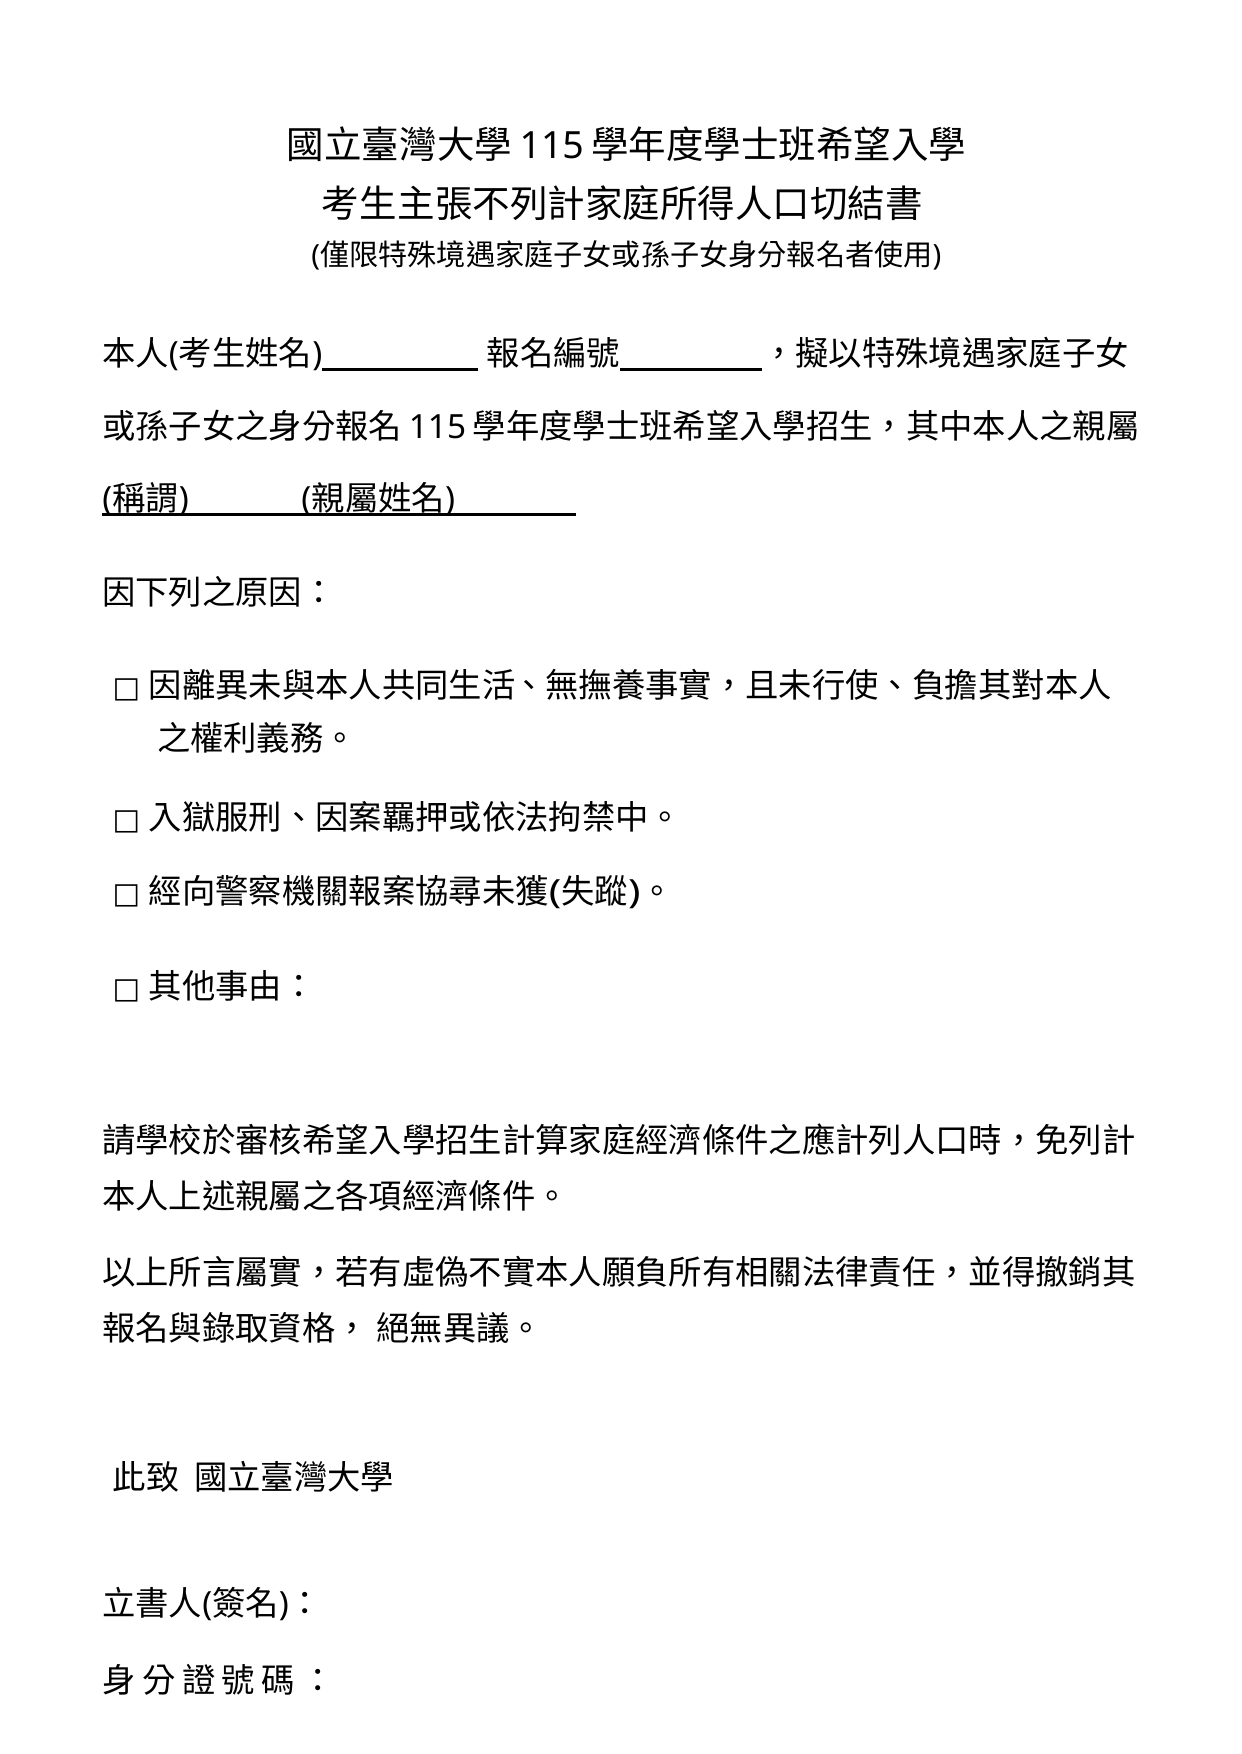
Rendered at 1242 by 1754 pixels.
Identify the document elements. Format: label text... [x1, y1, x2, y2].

text 請學校於審核希望入學招生計算家庭經濟條件之應計列人口時，免列計本人上述親屬之各項經濟條件。 [102, 1114, 1148, 1218]
text □ 入獄服刑、因案羈押或依法拘禁中。 [112, 791, 1150, 839]
text □ 因離異未與本人共同生活、無撫養事實，且未行使、負擔其對本人之權利義務。 [112, 659, 1140, 760]
text 立書人(簽名)： [102, 1577, 1148, 1625]
text 此致 國立臺灣大學 [112, 1451, 679, 1499]
text 因下列之原因： [102, 566, 1148, 614]
text □ 其他事由： [112, 959, 1147, 1008]
text 國立臺灣大學115學年度學士班希望入學 [102, 118, 1151, 171]
text 身分證號碼： [102, 1653, 1148, 1702]
text 以上所言屬實，若有虛偽不實本人願負所有相關法律責任，並得撤銷其報名與錄取資格， 絕無異議。 [102, 1246, 1148, 1349]
text 考生主張不列計家庭所得人口切結書 [296, 174, 948, 228]
text □ 經向警察機關報案協尋未獲(失蹤)。 [112, 864, 1150, 913]
text 本人(考生姓名) 報名編號 ，擬以特殊境遇家庭子女或孫子女之身分報名115學年度學士班希望入學招生，其中本人之親屬(稱謂) (親屬姓名) [102, 327, 1148, 521]
text (僅限特殊境遇家庭子女或孫子女身分報名者使用) [102, 232, 1151, 274]
